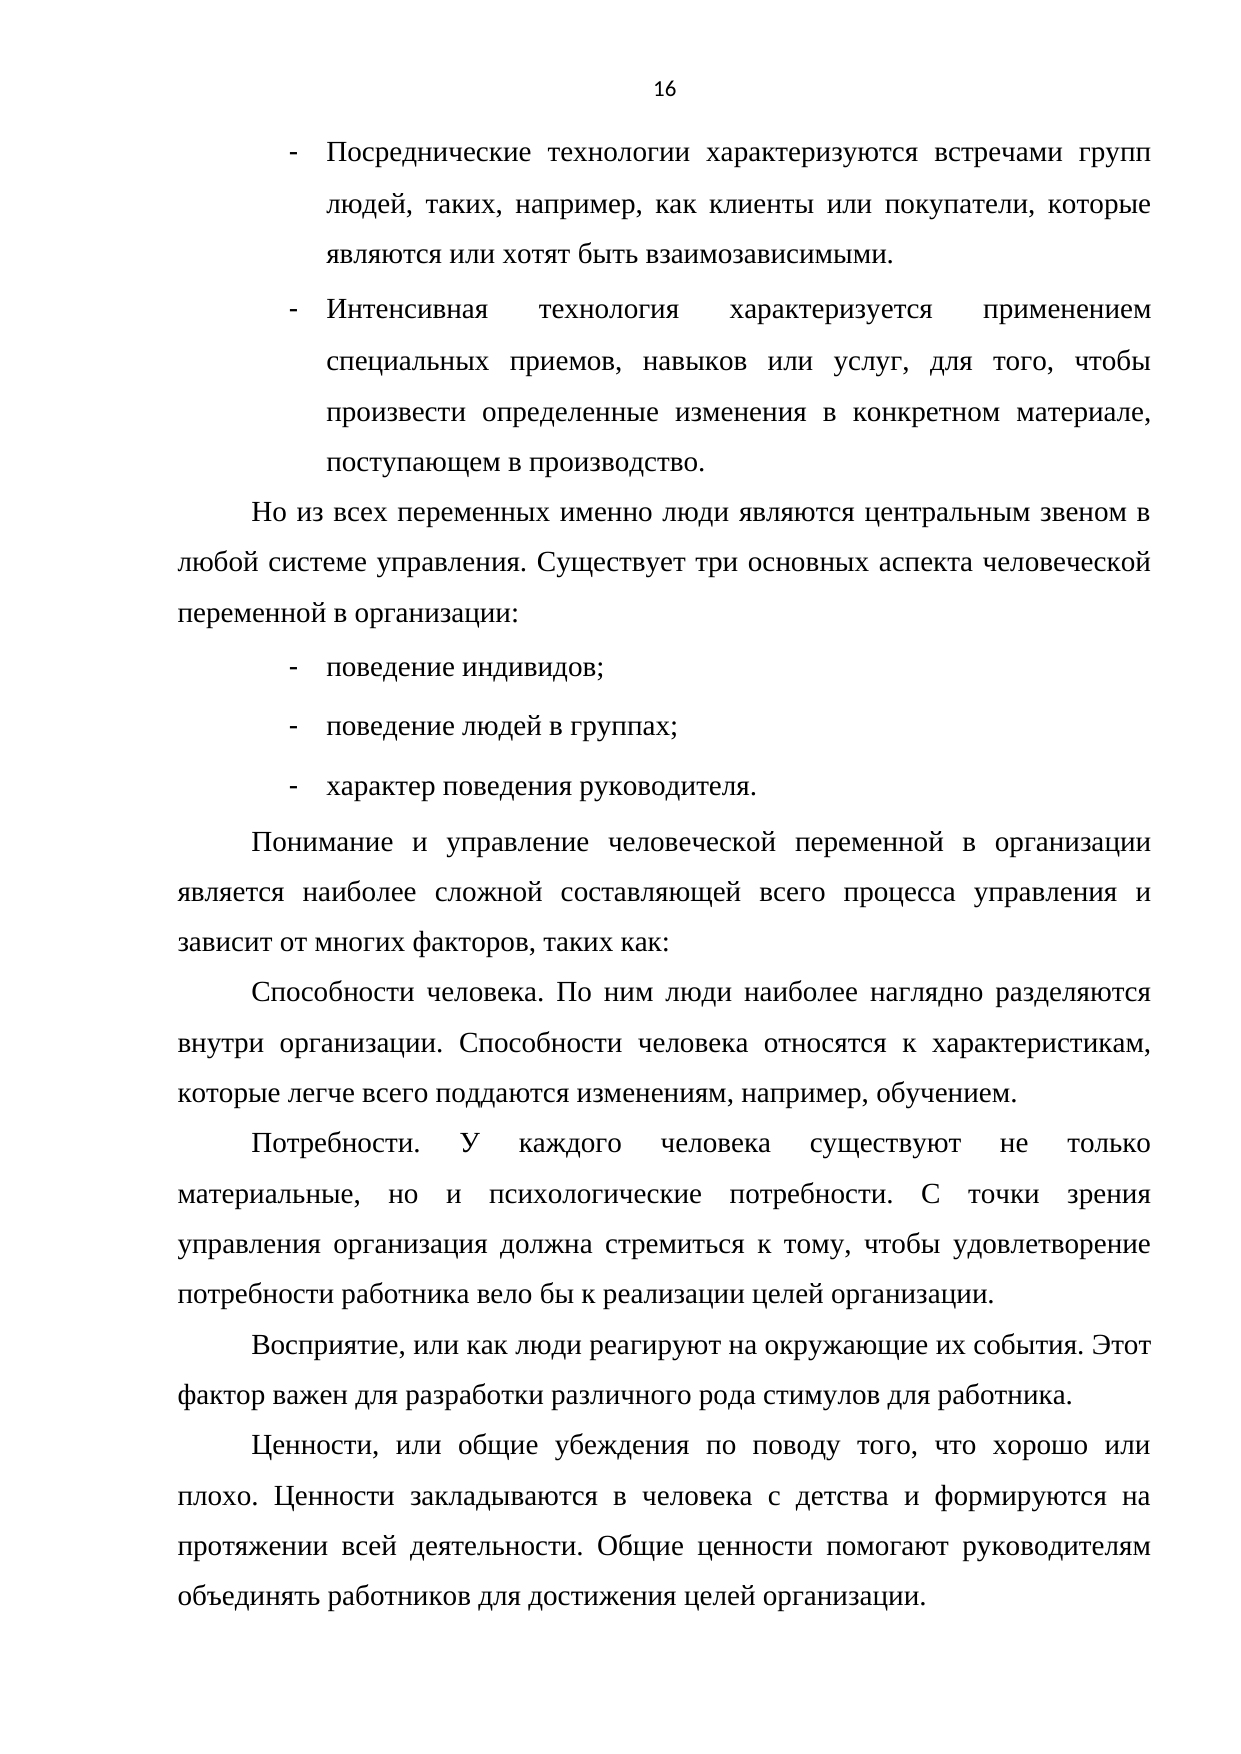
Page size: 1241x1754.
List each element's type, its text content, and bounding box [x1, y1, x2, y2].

list поведение людей в группах; [288, 705, 1152, 744]
text Восприятие, или как люди реагируют на окружающие их события. Этот фактор важен для разработки различного рода стимулов для работника. [177, 1327, 1152, 1411]
text Способности человека. По ним люди наиболее наглядно разделяются внутри организации. Способности человека относятся к характеристикам, которые легче всего поддаются изменениям, например, обучением. [177, 974, 1152, 1109]
text Потребности. У каждого человека существуют не только материальные, но и психологические потребности. С точки зрения управления организация должна стремиться к тому, чтобы удовлетворение потребности работника вело бы к реализации целей организации. [177, 1126, 1152, 1310]
list Посреднические технологии характеризуются встречами групп людей, таких, например, как клиенты или покупатели, которые являются или хотят быть взаимозависимыми. [288, 130, 1152, 270]
text Ценности, или общие убеждения по поводу того, что хорошо или плохо. Ценности закладываются в человека с детства и формируются на протяжении всей деятельности. Общие ценности помогают руководителям объединять работников для достижения целей организации. [177, 1427, 1152, 1612]
text Понимание и управление человеческой переменной в организации является наиболее сложной составляющей всего процесса управления и зависит от многих факторов, таких как: [177, 824, 1152, 958]
list поведение индивидов; [288, 645, 1152, 685]
text Но из всех переменных именно люди являются центральным звеном в любой системе управления. Существует три основных аспекта человеческой переменной в организации: [177, 494, 1152, 628]
list Интенсивная технология характеризуется применением специальных приемов, навыков или услуг, для того, чтобы произвести определенные изменения в конкретном материале, поступающем в производство. [288, 287, 1152, 477]
list характер поведения руководителя. [288, 764, 1152, 804]
